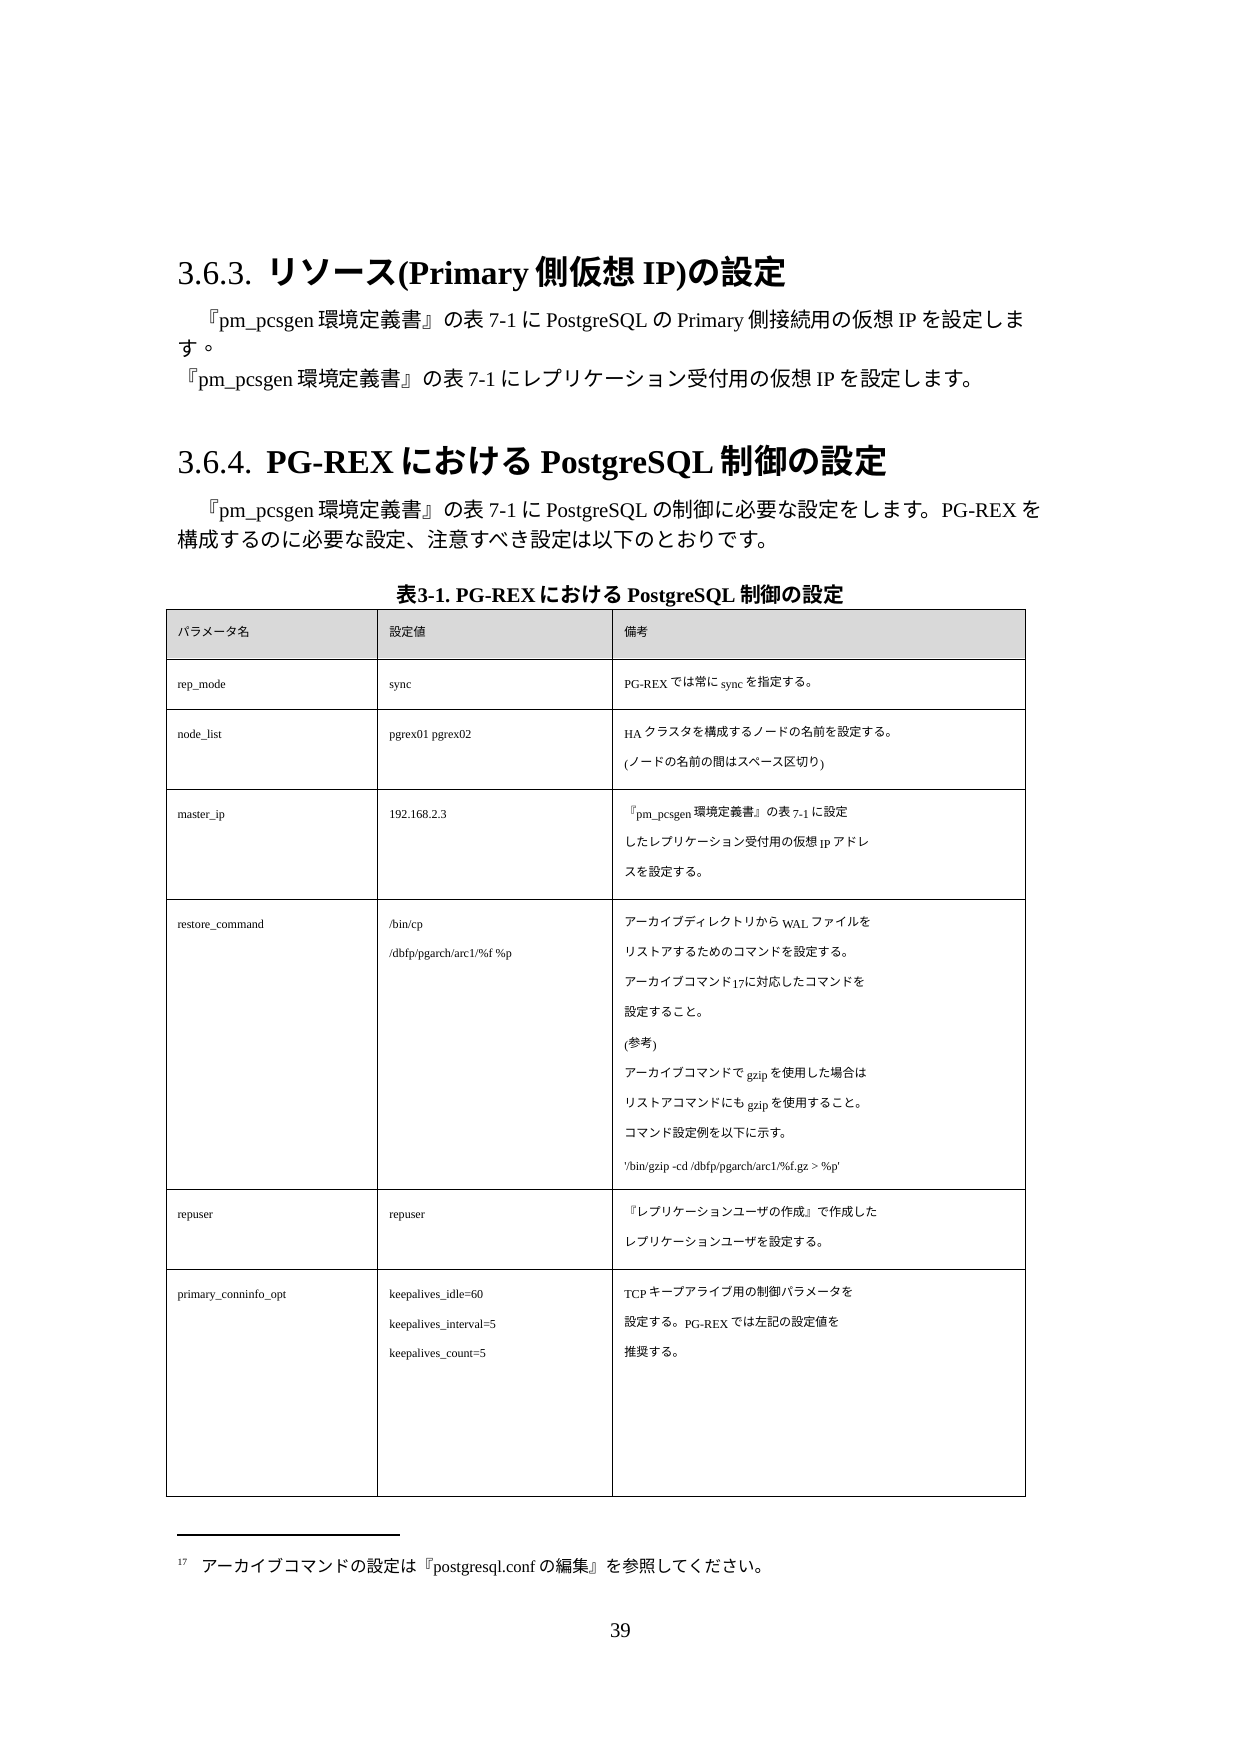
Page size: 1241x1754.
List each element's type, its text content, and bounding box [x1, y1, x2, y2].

text PG-REXにおけるPostgreSQL制御の設定 [177, 578, 1063, 609]
text 『pm_pcsgen環境定義書』の表7-1にPostgreSQLのPrimary側接続用の仮想IPを設定します。 [177, 304, 1054, 363]
table_header 設定値 [378, 610, 612, 658]
table_cell keepalives_idle=60 keepalives_interval=5 keepalives_count=5 [378, 1270, 612, 1496]
table_cell pgrex01 pgrex02 [378, 710, 612, 788]
subtitle リソース(Primary側仮想IP)の設定 [177, 248, 1063, 294]
table_header 備考 [613, 610, 1025, 658]
table_cell HAクラスタを構成するノードの名前を設定する。 (ノードの名前の間はスペース区切り) [613, 710, 1025, 788]
table_cell restore_command [167, 900, 377, 1189]
table_cell TCPキープアライブ用の制御パラメータを 設定する。PG-REXでは左記の設定値を 推奨する。 [613, 1270, 1025, 1496]
table_cell node_list [167, 710, 377, 788]
table_cell /bin/cp /dbfp/pgarch/arc1/%f %p [378, 900, 612, 1189]
table_cell repuser [167, 1190, 377, 1269]
text 『pm_pcsgen環境定義書』の表7-1にレプリケーション受付用の仮想IPを設定します。 [177, 363, 1054, 393]
table_cell 『pm_pcsgen環境定義書』の表7-1に設定 したレプリケーション受付用の仮想IPアドレ スを設定する。 [613, 790, 1025, 899]
table_cell master_ip [167, 790, 377, 899]
table_cell アーカイブディレクトリからWALファイルを リストアするためのコマンドを設定する。 アーカイブコマンドに対応したコマンドを 設定すること。 (参考) アーカイブコマンドでgzipを使用した場合は リストアコマンドにもgzipを使用すること。 コマンド設定例を以下に示す。 '/bin/gzip -cd /dbfp/pgarch/arc1/%f.gz > %p' [613, 900, 1025, 1189]
text 『pm_pcsgen環境定義書』の表7-1にPostgreSQLの制御に必要な設定をします。PG-REXを構成するのに必要な設定、注意すべき設定は以下のとおりです。 [177, 493, 1054, 553]
table_cell rep_mode [167, 660, 377, 709]
table_cell sync [378, 660, 612, 709]
table_cell repuser [378, 1190, 612, 1269]
subtitle PG-REXにおけるPostgreSQL制御の設定 [177, 434, 1063, 483]
table_cell PG-REXでは常にsyncを指定する。 [613, 660, 1025, 709]
table_cell primary_conninfo_opt [167, 1270, 377, 1496]
table_cell 192.168.2.3 [378, 790, 612, 899]
table_header パラメータ名 [167, 610, 377, 658]
table_cell 『レプリケーションユーザの作成』で作成した レプリケーションユーザを設定する。 [613, 1190, 1025, 1269]
